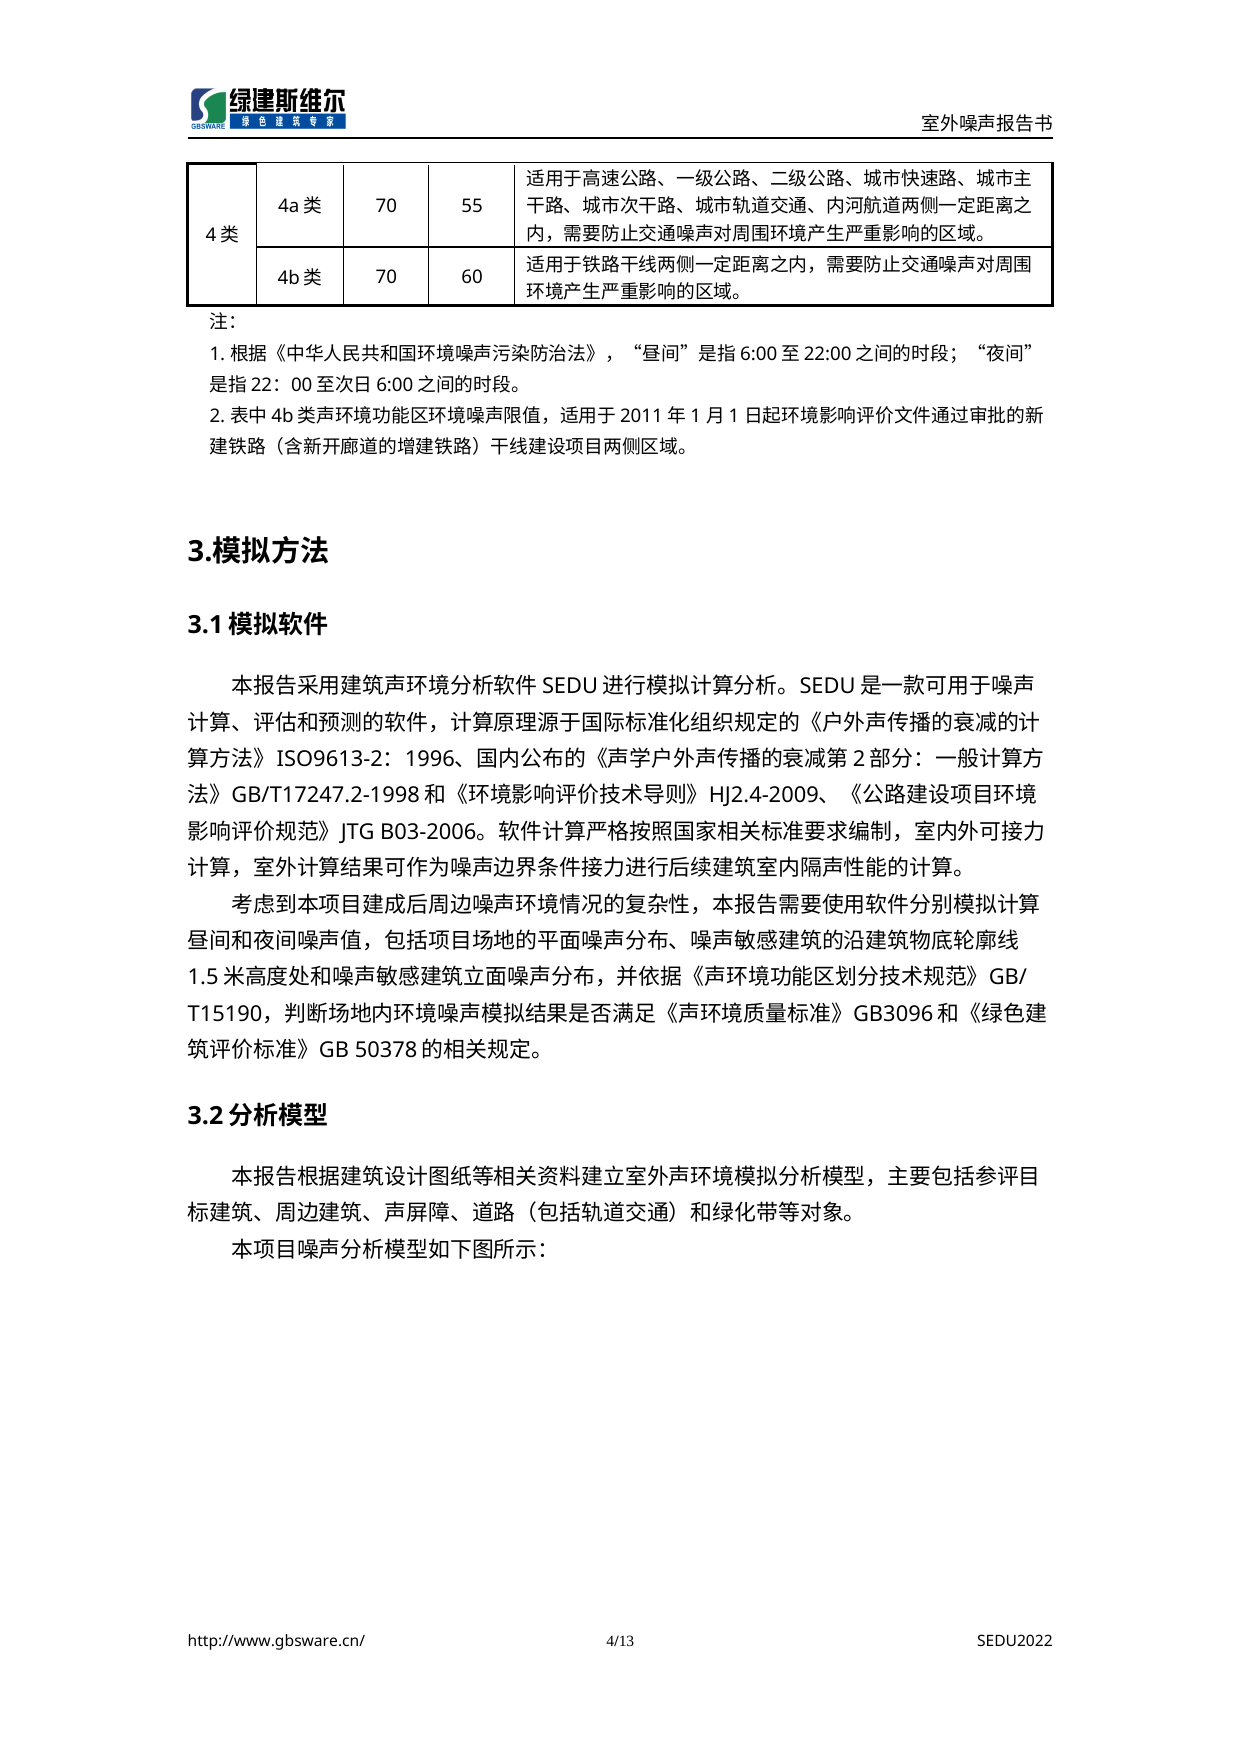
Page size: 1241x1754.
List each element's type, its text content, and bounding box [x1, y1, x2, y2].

table_cell 适用于高速公路、一级公路、二级公路、城市快速路、城市主干路、城市次干路、城市轨道交通、内河航道两侧一定距离之内，需要防止交通噪声对周围环境产生严重影响的区域。 [515, 163, 1051, 246]
table_cell 4类 [189, 165, 256, 304]
text 1. 根据《中华人民共和国环境噪声污染防治法》，“昼间”是指6:00至22:00之间的时段；“夜间”是指22：00至次日6:00之间的时段。 [209, 338, 1053, 397]
text 本报告根据建筑设计图纸等相关资料建立室外声环境模拟分析模型，主要包括参评目标建筑、周边建筑、声屏障、道路（包括轨道交通）和绿化带等对象。 [187, 1159, 1053, 1227]
table_cell 4a类 [257, 163, 343, 246]
text 本项目噪声分析模型如下图所示： [187, 1232, 1053, 1263]
table_cell 70 [343, 163, 429, 246]
table_cell 55 [429, 163, 515, 246]
text 本报告采用建筑声环境分析软件SEDU进行模拟计算分析。SEDU是一款可用于噪声计算、评估和预测的软件，计算原理源于国际标准化组织规定的《户外声传播的衰减的计算方法》ISO9613-2：1996、国内公布的《声学户外声传播的衰减第2部分：一般计算方法》GB/T17247.2-1998和《环境影响评价技术导则》HJ2.4-2009、《公路建设项目环境影响评价规范》JTG B03-2006。软件计算严格按照国家相关标准要求编制，室内外可接力计算，室外计算结果可作为噪声边界条件接力进行后续建筑室内隔声性能的计算。 [187, 668, 1053, 882]
text 考虑到本项目建成后周边噪声环境情况的复杂性，本报告需要使用软件分别模拟计算昼间和夜间噪声值，包括项目场地的平面噪声分布、噪声敏感建筑的沿建筑物底轮廓线1.5米高度处和噪声敏感建筑立面噪声分布，并依据《声环境功能区划分技术规范》GB/T15190，判断场地内环境噪声模拟结果是否满足《声环境质量标准》GB3096和《绿色建筑评价标准》GB 50378的相关规定。 [187, 887, 1053, 1064]
subtitle 3.1模拟软件 [187, 605, 1053, 641]
text 注： [209, 307, 1053, 334]
table_cell 4b类 [257, 248, 343, 304]
text 2. 表中4b类声环境功能区环境噪声限值，适用于2011 年1 月1 日起环境影响评价文件通过审批的新建铁路（含新开廊道的增建铁路）干线建设项目两侧区域。 [209, 401, 1053, 459]
subtitle 3.2分析模型 [187, 1096, 1053, 1132]
table_cell 70 [344, 248, 428, 304]
table_cell 60 [429, 248, 514, 304]
picture [187, 88, 347, 130]
table_cell 适用于铁路干线两侧一定距离之内，需要防止交通噪声对周围环境产生严重影响的区域。 [515, 248, 1051, 304]
subtitle 3.模拟方法 [187, 528, 1053, 570]
